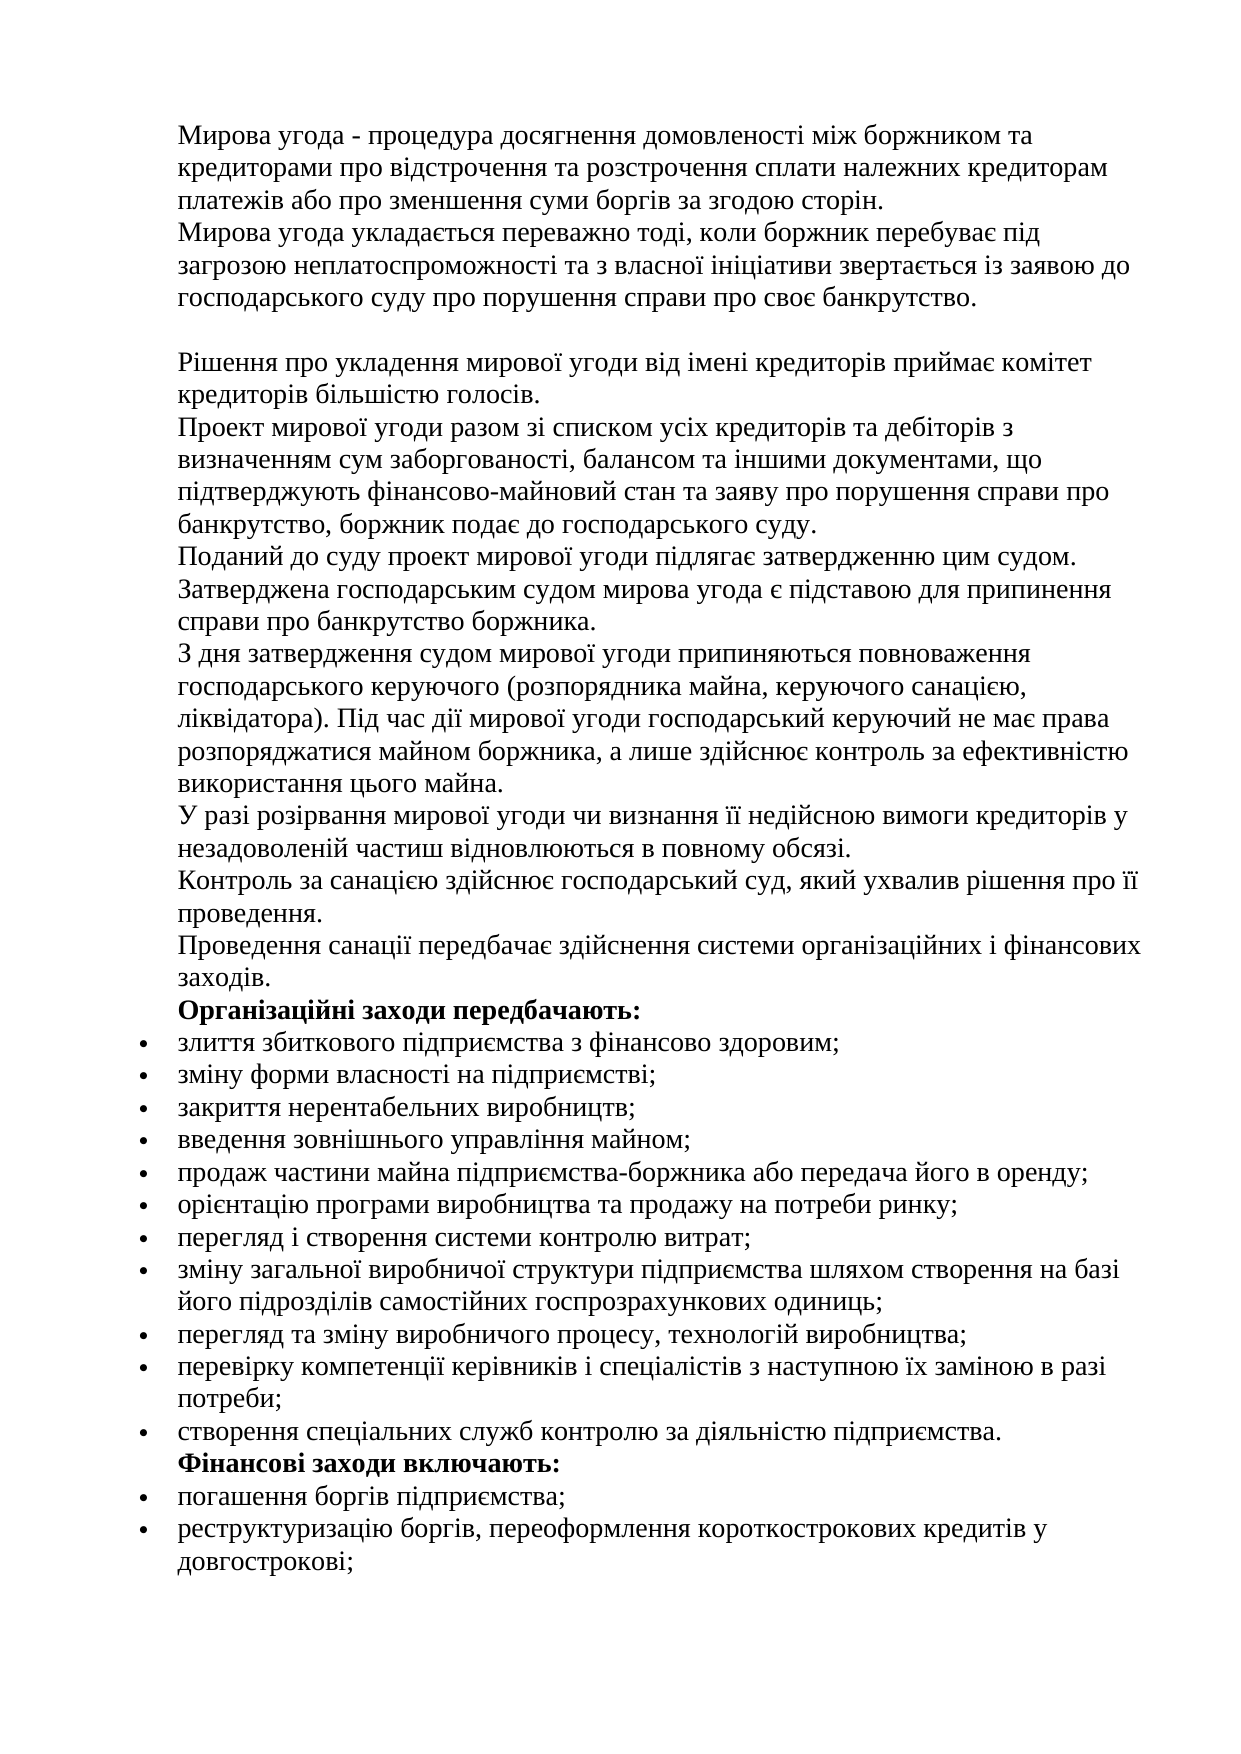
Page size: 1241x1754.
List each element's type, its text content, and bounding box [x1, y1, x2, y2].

text Контроль за санацією здійснює господарський суд, який ухвалив рішення про її проведення. [177, 863, 1152, 928]
list зміну форми власності на підприємстві; [140, 1058, 1152, 1090]
list орієнтацію програми виробництва та продажу на потреби ринку; [140, 1187, 1152, 1219]
list закриття нерентабельних виробництв; [140, 1090, 1152, 1122]
text Затверджена господарським судом мирова угода є підставою для припинення справи про банкрутство боржника. [177, 572, 1152, 636]
list продаж частини майна підприємства-боржника або передача його в оренду; [140, 1155, 1152, 1187]
text Рішення про укладення мирової угоди від імені кредиторів приймає комітет кредиторів більшістю голосів. [177, 345, 1152, 410]
list реструктуризацію боргів, переоформлення короткострокових кредитів у довгострокові; [140, 1511, 1152, 1576]
list створення спеціальних служб контролю за діяльністю підприємства. [140, 1414, 1152, 1446]
text Поданий до суду проект мирової угоди підлягає затвердженню цим судом. [177, 539, 1152, 572]
list перегляд та зміну виробничого процесу, технологій виробництва; [140, 1317, 1152, 1349]
text З дня затвердження судом мирової угоди припиняються повноваження господарського керуючого (розпорядника майна, керуючого санацією, ліквідатора). Під час дії мирової угоди господарський керуючий не має права розпоряджатися майном боржника, а лише здійснює контроль за ефективністю використання цього майна. [177, 636, 1152, 798]
list перевірку компетенції керівників і спеціалістів з наступною їх заміною в разі потреби; [140, 1349, 1152, 1414]
list зміну загальної виробничої структури підприємства шляхом створення на базі його підрозділів самостійних госпрозрахункових одиниць; [140, 1252, 1152, 1317]
text Мирова угода - процедура досягнення домовленості між боржником та кредиторами про відстрочення та розстрочення сплати належних кредиторам платежів або про зменшення суми боргів за згодою сторін. [177, 118, 1152, 215]
text Проведення санації передбачає здійснення системи організаційних і фінансових заходів. [177, 928, 1152, 993]
text Проект мирової угоди разом зі списком усіх кредиторів та дебіторів з визначенням сум заборгованості, балансом та іншими документами, що підтверджують фінансово-майновий стан та заяву про порушення справи про банкрутство, боржник подає до господарського суду. [177, 410, 1152, 539]
list перегляд і створення системи контролю витрат; [140, 1219, 1152, 1252]
list погашення боргів підприємства; [140, 1479, 1152, 1511]
text Організаційні заходи передбачають: [177, 993, 1152, 1025]
text Мирова угода укладається переважно тоді, коли боржник перебуває під загрозою неплатоспроможності та з власної ініціативи звертається із заявою до господарського суду про порушення справи про своє банкрутство. [177, 215, 1152, 312]
text У разі розірвання мирової угоди чи визнання її недійсною вимоги кредиторів у незадоволеній частиш відновлюються в повному обсязі. [177, 798, 1152, 863]
list введення зовнішнього управління майном; [140, 1122, 1152, 1155]
list злиття збиткового підприємства з фінансово здоровим; [140, 1025, 1152, 1058]
text Фінансові заходи включають: [177, 1446, 1152, 1479]
